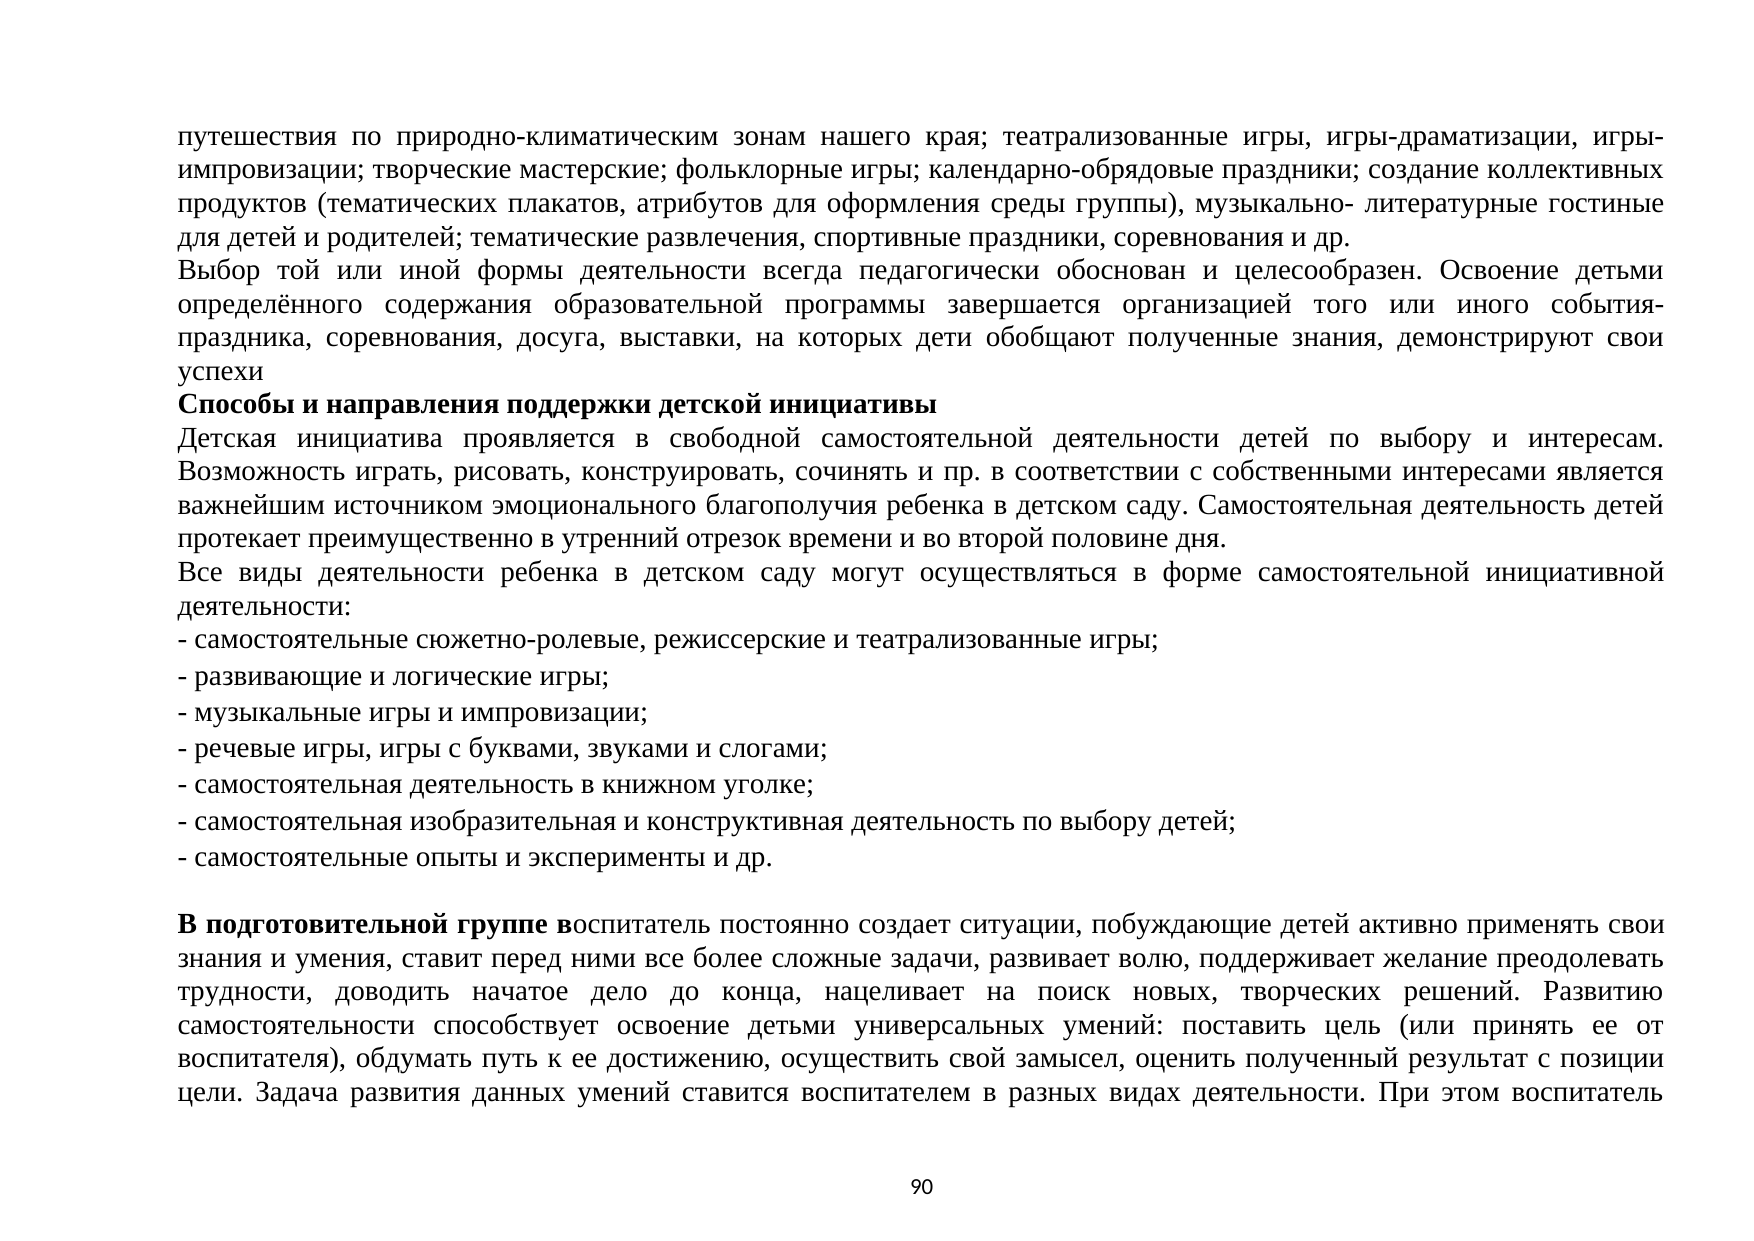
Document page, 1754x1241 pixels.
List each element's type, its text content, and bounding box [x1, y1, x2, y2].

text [177, 118, 1665, 252]
text - самостоятельные сюжетно-ролевые, режиссерские и театрализованные игры; [177, 621, 1665, 655]
text - самостоятельная деятельность в книжном уголке; [177, 767, 1665, 800]
text Детская инициатива проявляется в свободной самостоятельной деятельности детей по выбору и интересам. Возможность играть, рисовать, конструировать, сочинять и пр. в соответствии с собственными интересами является важнейшим источником эмоционального благополучия ребенка в детском саду. Самостоятельная деятельность детей протекает преимущественно в утренний отрезок времени и во второй половине дня. [177, 420, 1665, 554]
text - самостоятельная изобразительная и конструктивная деятельность по выбору детей; [177, 803, 1665, 837]
text - развивающие и логические игры; [177, 658, 1665, 691]
text - речевые игры, игры с буквами, звуками и слогами; [177, 730, 1665, 764]
text Все виды деятельности ребенка в детском саду могут осуществляться в форме самостоятельной инициативной деятельности: [177, 554, 1665, 621]
text Способы и направления поддержки детской инициативы [177, 386, 1665, 420]
text - музыкальные игры и импровизации; [177, 694, 1665, 727]
text - самостоятельные опыты и эксперименты и др. [177, 839, 1665, 873]
text Выбор той или иной формы деятельности всегда педагогически обоснован и целесообразен. Освоение детьми определённого содержания образовательной программы завершается организацией того или иного события-праздника, соревнования, досуга, выставки, на которых дети обобщают полученные знания, демонстрируют свои успехи [177, 252, 1665, 386]
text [177, 906, 1665, 1108]
